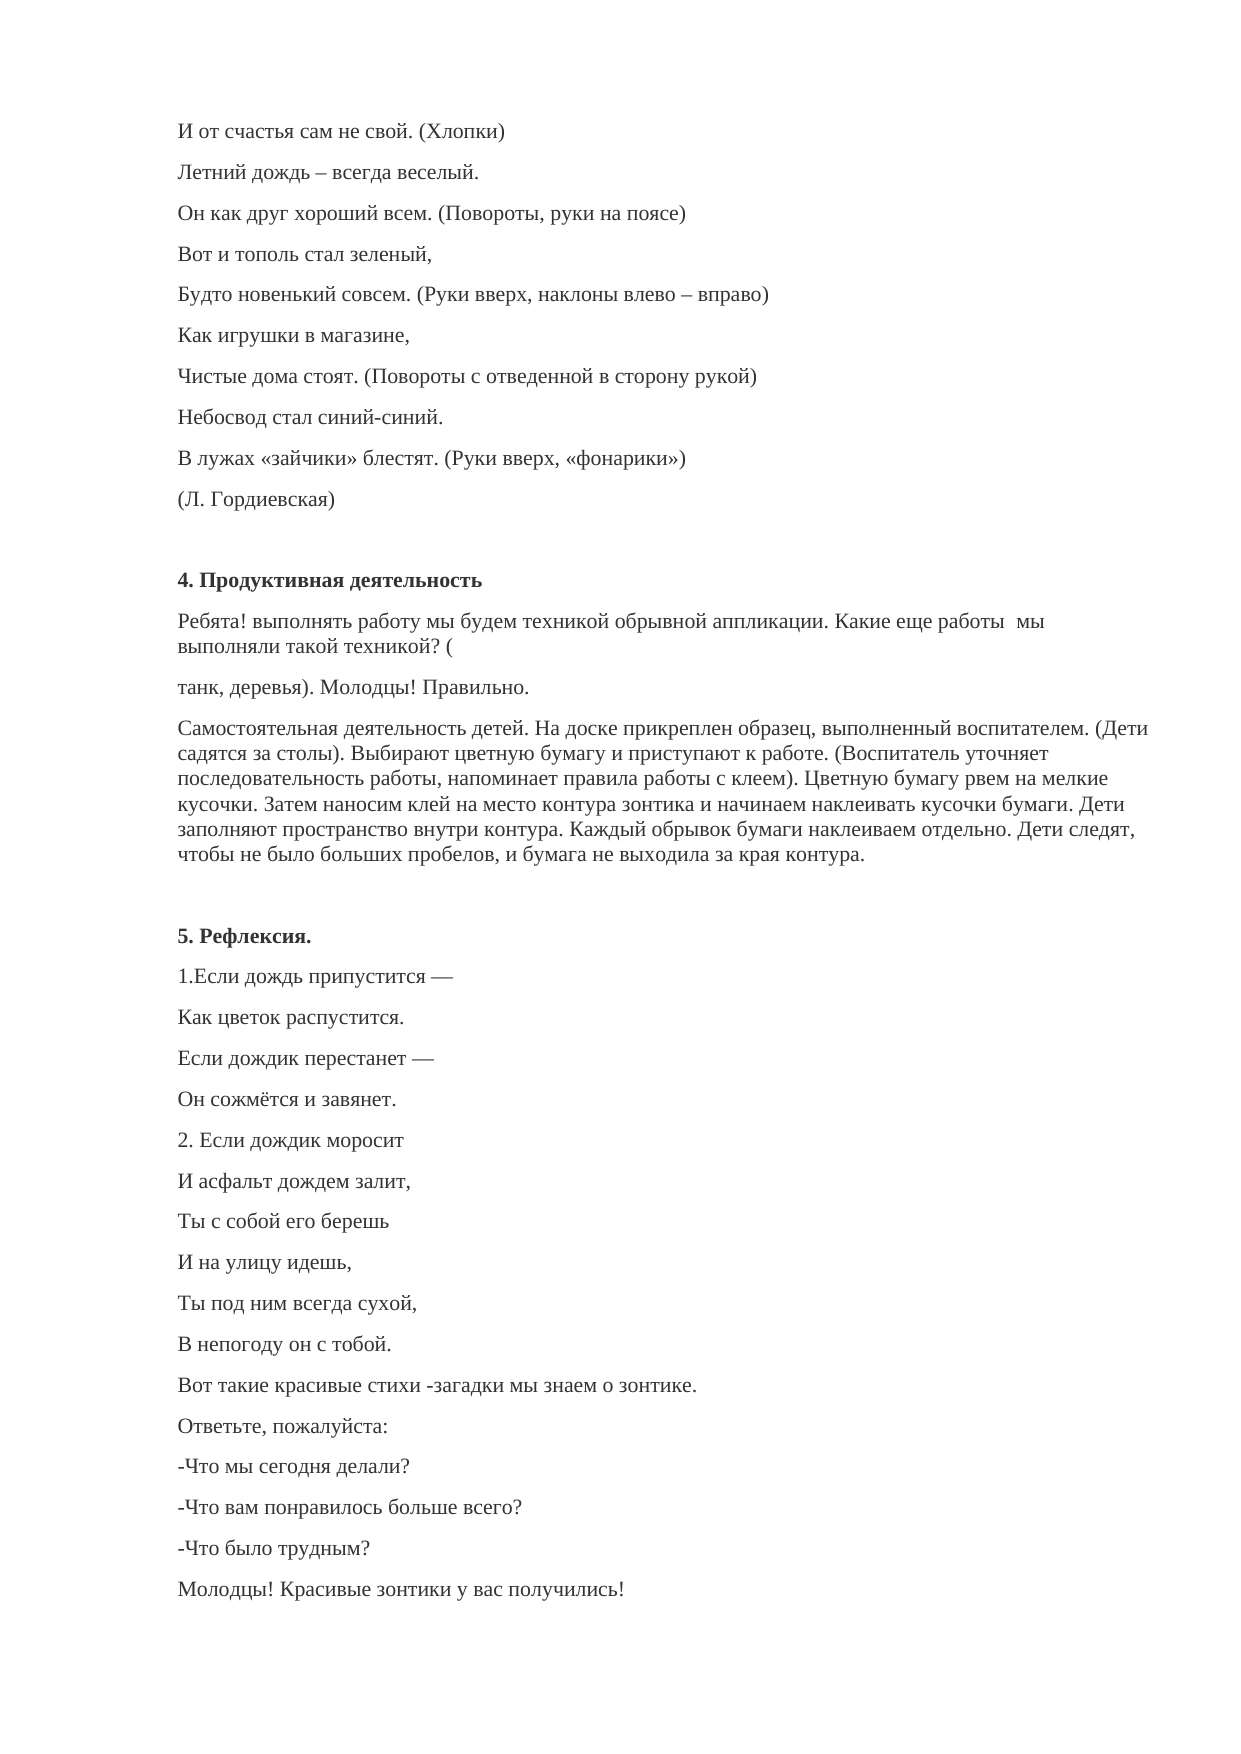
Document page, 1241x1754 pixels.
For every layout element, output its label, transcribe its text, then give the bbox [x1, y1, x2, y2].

text И на улицу идешь, [177, 1249, 1152, 1274]
text Молодцы! Красивые зонтики у вас получились! [177, 1576, 1152, 1601]
text танк, деревья). Молодцы! Правильно. [177, 674, 1152, 699]
text 5. Рефлексия. [177, 923, 1152, 948]
text Он как друг хороший всем. (Повороты, руки на поясе) [177, 200, 1152, 225]
text Чистые дома стоят. (Повороты с отведенной в сторону рукой) [177, 363, 1152, 388]
text В непогоду он с тобой. [177, 1331, 1152, 1356]
text -Что вам понравилось больше всего? [177, 1494, 1152, 1519]
text Если дождик перестанет — [177, 1045, 1152, 1070]
text Небосвод стал синий-синий. [177, 404, 1152, 429]
text И от счастья сам не свой. (Хлопки) [177, 118, 1152, 143]
text Самостоятельная деятельность детей. На доске прикреплен образец, выполненный воспитателем. (Дети садятся за столы). Выбирают цветную бумагу и приступают к работе. (Воспитатель уточняет последовательность работы, напоминает правила работы с клеем). Цветную бумагу рвем на мелкие кусочки. Затем наносим клей на место контура зонтика и начинаем наклеивать кусочки бумаги. Дети заполняют пространство внутри контура. Каждый обрывок бумаги наклеиваем отдельно. Дети следят, чтобы не было больших пробелов, и бумага не выходила за края контура. [177, 715, 1152, 866]
text 4. Продуктивная деятельность [177, 567, 1152, 592]
text Ребята! выполнять работу мы будем техникой обрывной аппликации. Какие еще работы мы выполняли такой техникой? ( [177, 608, 1152, 658]
text Вот и тополь стал зеленый, [177, 241, 1152, 266]
text В лужах «зайчики» блестят. (Руки вверх, «фонарики») [177, 445, 1152, 470]
text -Что было трудным? [177, 1535, 1152, 1560]
text Будто новенький совсем. (Руки вверх, наклоны влево – вправо) [177, 281, 1152, 307]
text -Что мы сегодня делали? [177, 1453, 1152, 1479]
text И асфальт дождем залит, [177, 1168, 1152, 1193]
text Как игрушки в магазине, [177, 322, 1152, 347]
text Ты с собой его берешь [177, 1208, 1152, 1234]
text Ты под ним всегда сухой, [177, 1290, 1152, 1315]
text Летний дождь – всегда веселый. [177, 159, 1152, 184]
text Он сожмётся и завянет. [177, 1086, 1152, 1111]
text 2. Если дождик моросит [177, 1127, 1152, 1152]
text Ответьте, пожалуйста: [177, 1413, 1152, 1438]
text Как цветок распустится. [177, 1004, 1152, 1029]
text 1.Если дождь припустится — [177, 963, 1152, 989]
text (Л. Гордиевская) [177, 486, 1152, 511]
text Вот такие красивые стихи -загадки мы знаем о зонтике. [177, 1372, 1152, 1397]
